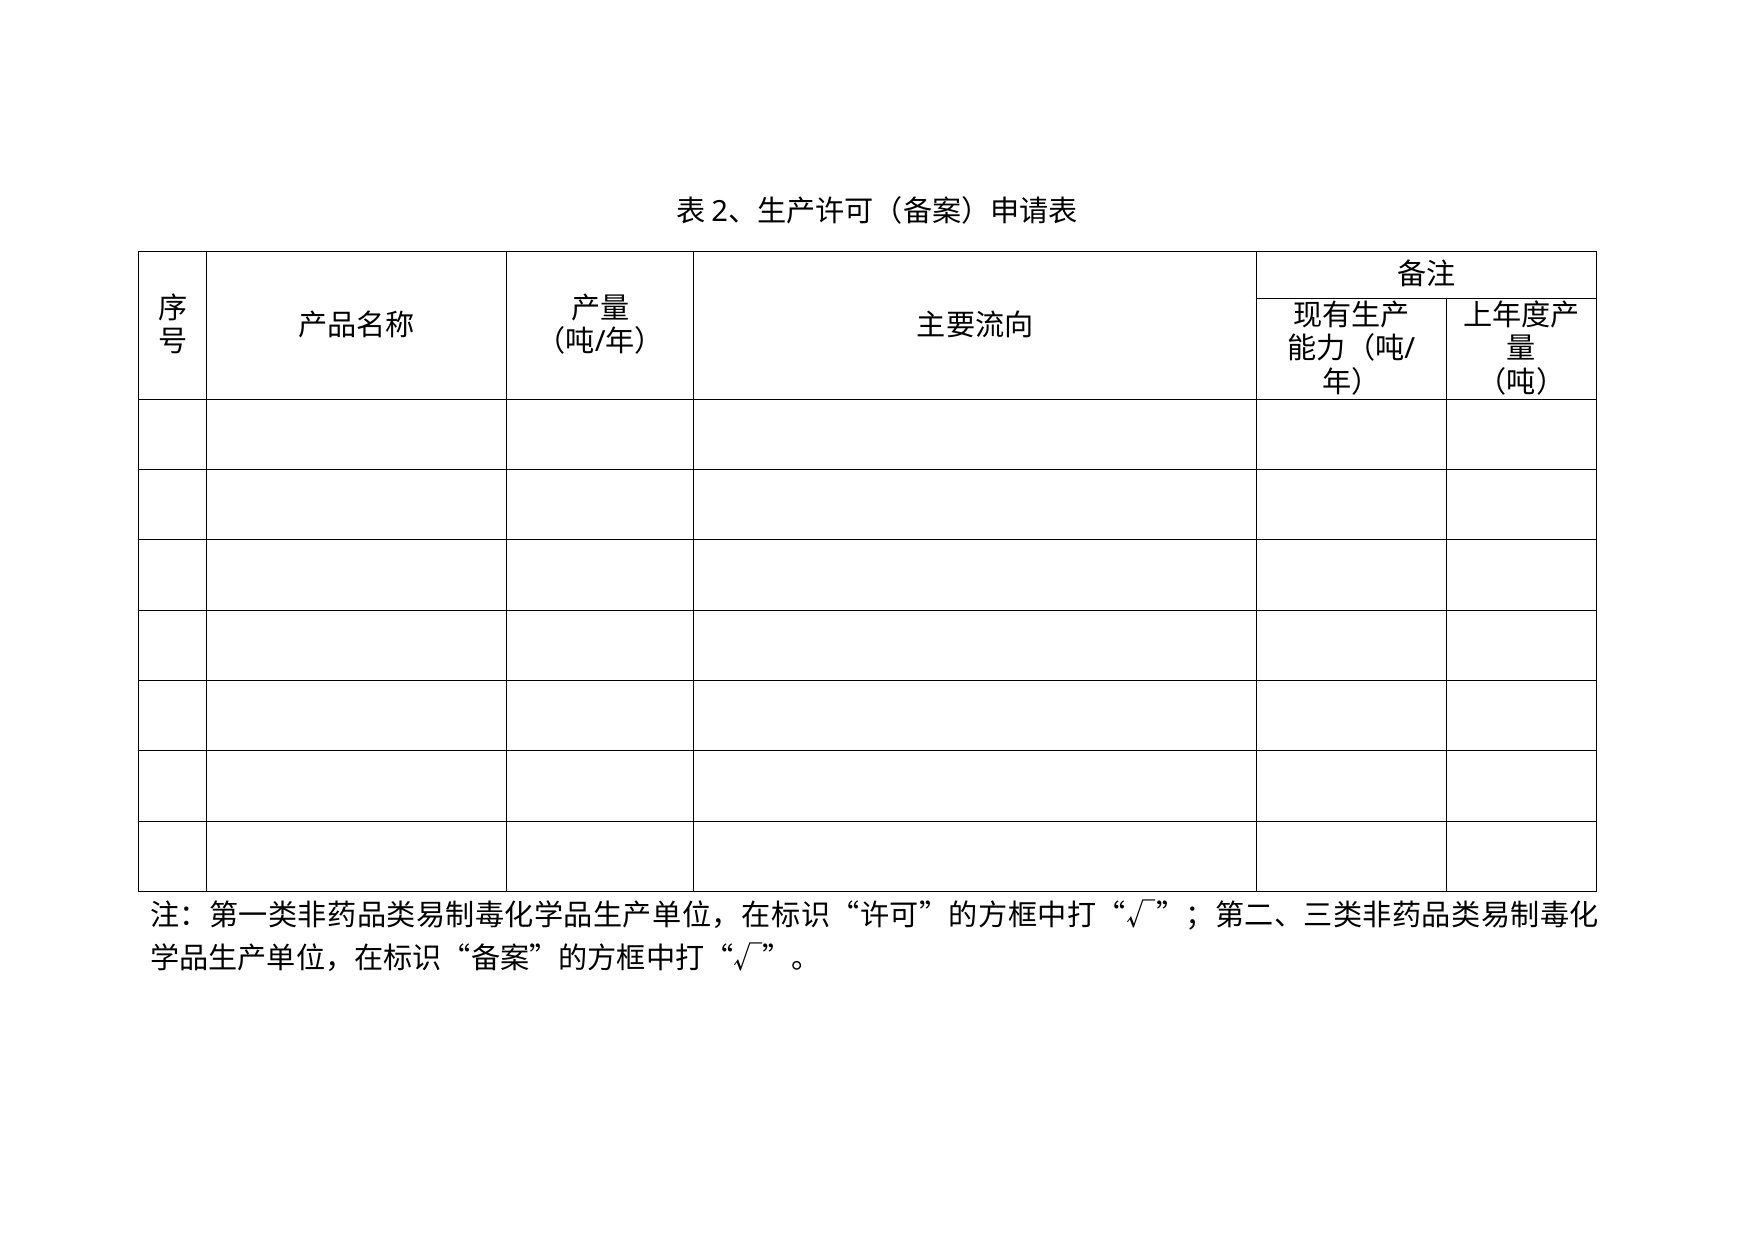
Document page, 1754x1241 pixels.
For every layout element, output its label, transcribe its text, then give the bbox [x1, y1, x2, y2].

text 注：第一类非药品类易制毒化学品生产单位，在标识“许可”的方框中打“√”；第二、三类非药品类易制毒化学品生产单位，在标识“备案”的方框中打“√”。 [150, 892, 1604, 976]
table_cell [1257, 540, 1446, 609]
table_cell [1447, 751, 1596, 821]
table_cell [1257, 400, 1446, 469]
table_cell [1257, 611, 1446, 680]
table_cell [207, 681, 506, 750]
table_cell [1447, 822, 1596, 891]
table_cell [139, 681, 206, 750]
table_cell [694, 751, 1256, 821]
table_cell [1257, 751, 1446, 821]
table_header 备注 [1257, 252, 1596, 298]
table_header 主要流向 [694, 252, 1256, 399]
table_cell [507, 681, 693, 750]
table_cell [139, 611, 206, 680]
table_cell [207, 540, 506, 609]
table_cell [694, 611, 1256, 680]
table_cell [1447, 611, 1596, 680]
table_cell [507, 470, 693, 539]
table_cell [207, 611, 506, 680]
table_cell [1257, 470, 1446, 539]
table_cell [1257, 681, 1446, 750]
table_cell [694, 400, 1256, 469]
table_cell 上年度产量 （吨） [1447, 299, 1596, 399]
table_header 序号 [139, 252, 206, 399]
table_cell [1447, 681, 1596, 750]
table_cell [207, 400, 506, 469]
table_cell [507, 751, 693, 821]
table_cell [139, 400, 206, 469]
table_cell [139, 470, 206, 539]
table_cell [139, 751, 206, 821]
table_cell [507, 540, 693, 609]
table_cell [1447, 470, 1596, 539]
table_header 产量 （吨/年） [507, 252, 693, 399]
table_cell [694, 470, 1256, 539]
table_cell [207, 822, 506, 891]
table_cell [507, 611, 693, 680]
table_header 产品名称 [207, 252, 506, 399]
table_cell [1447, 400, 1596, 469]
text 表2、生产许可（备案）申请表 [150, 187, 1604, 229]
table_cell [694, 681, 1256, 750]
table_cell [694, 822, 1256, 891]
table_cell [139, 822, 206, 891]
table_cell [207, 470, 506, 539]
table_cell 现有生产 能力（吨/年） [1257, 299, 1446, 399]
table_cell [139, 540, 206, 609]
table_cell [1257, 822, 1446, 891]
table_cell [507, 400, 693, 469]
table_cell [694, 540, 1256, 609]
table_cell [1447, 540, 1596, 609]
table_cell [507, 822, 693, 891]
table_cell [207, 751, 506, 821]
